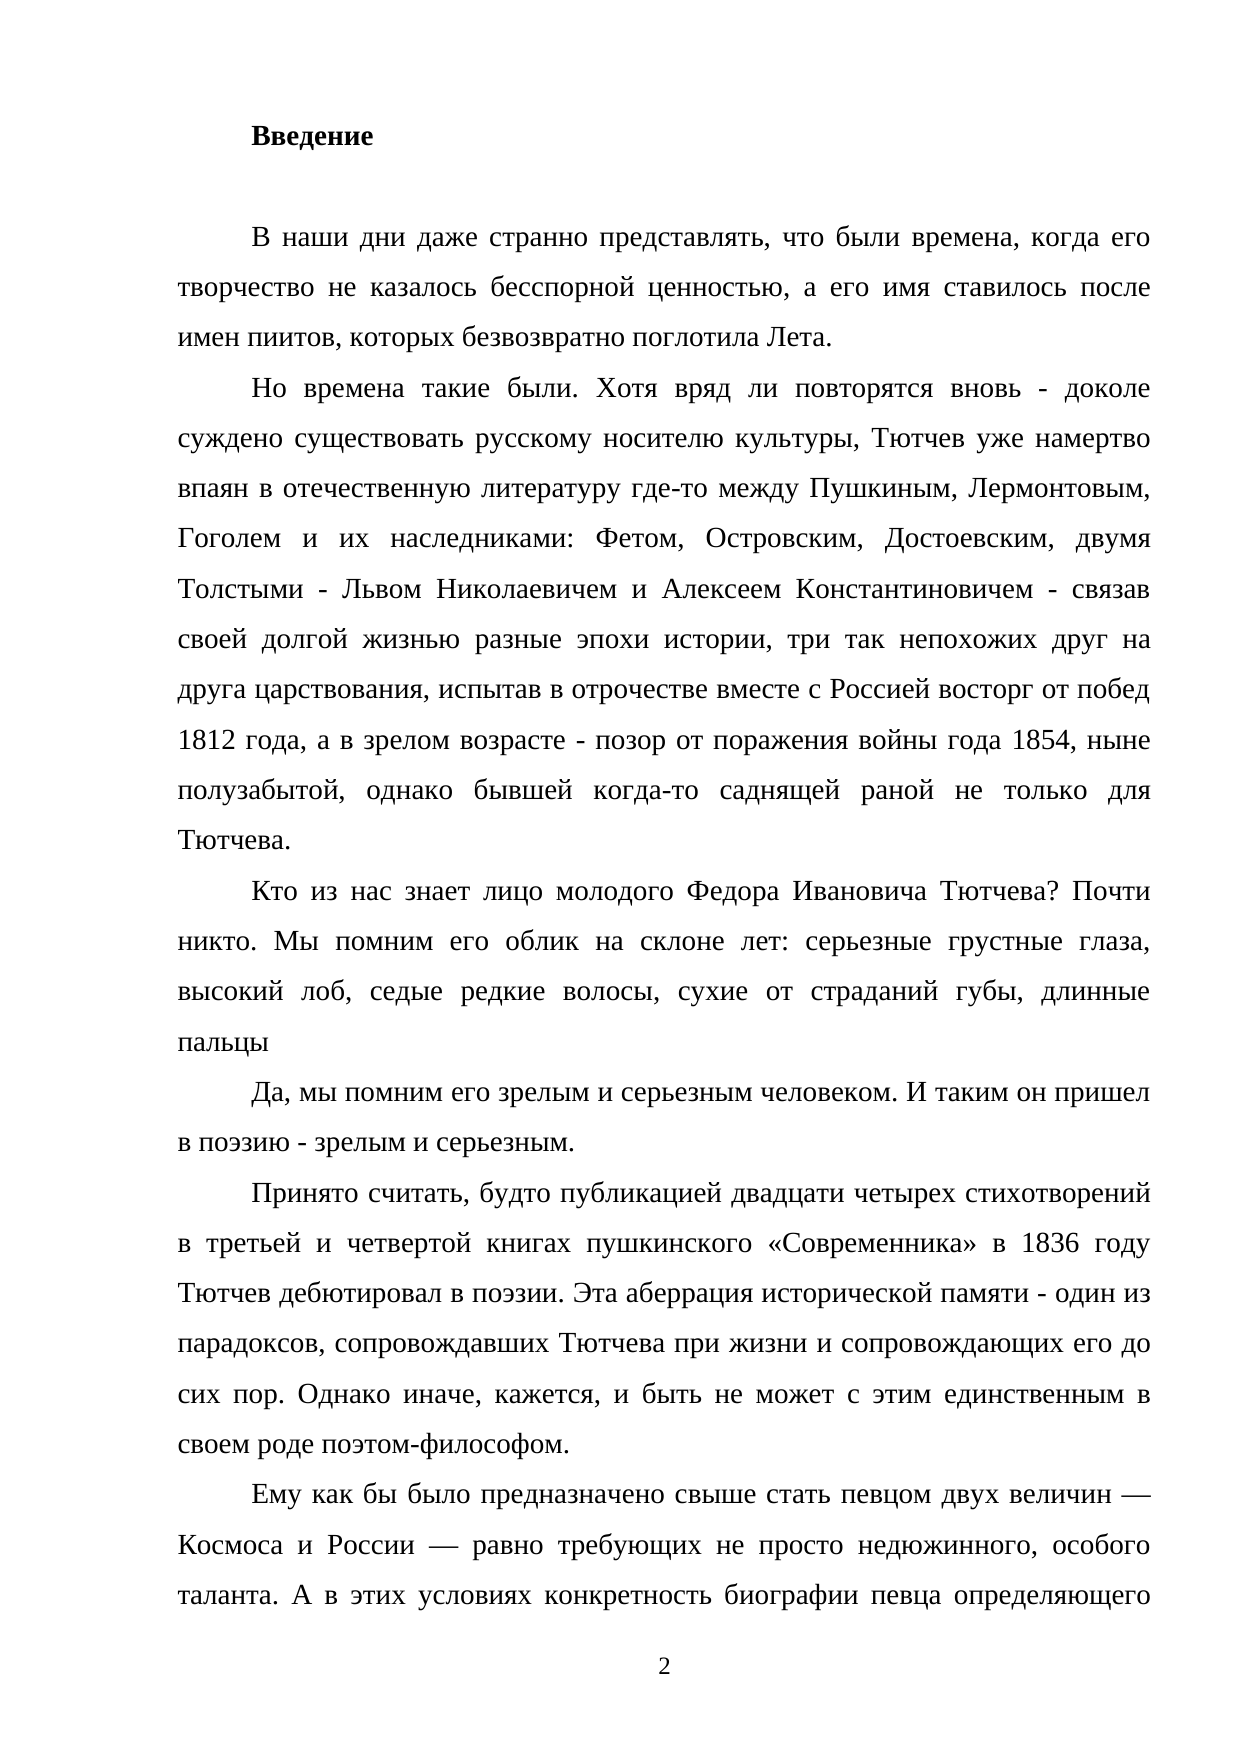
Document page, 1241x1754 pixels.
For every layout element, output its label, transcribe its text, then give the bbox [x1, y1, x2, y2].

text Но времена такие были. Хотя вряд ли повторятся вновь - доколе суждено существовать русскому носителю культуры, Тютчев уже намертво впаян в отечественную литературу где-то между Пушкиным, Лермонтовым, Гоголем и их наследниками: Фетом, Островским, Достоевским, двумя Толстыми - Львом Николаевичем и Алексеем Константиновичем - связав своей долгой жизнью разные эпохи истории, три так непохожих друг на друга царствования, испытав в отрочестве вместе с Россией восторг от побед 1812 года, а в зрелом возрасте - позор от поражения войны года 1854, ныне полузабытой, однако бывшей когда-то саднящей раной не только для Тютчева. [177, 370, 1152, 856]
text Кто из нас знает лицо молодого Федора Ивановича Тютчева? Почти никто. Мы помним его облик на склоне лет: серьезные грустные глаза, высокий лоб, седые редкие волосы, сухие от страданий губы, длинные пальцы [177, 873, 1152, 1057]
text В наши дни даже странно представлять, что были времена, когда его творчество не казалось бесспорной ценностью, а его имя ставилось после имен пиитов, которых безвозвратно поглотила Лета. [177, 219, 1152, 353]
text Введение [177, 118, 1152, 152]
text Принято считать, будто публикацией двадцати четырех стихотворений в третьей и четвертой книгах пушкинского «Современника» в 1836 году Тютчев дебютировал в поэзии. Эта аберрация исторической памяти - один из парадоксов, сопровождавших Тютчева при жизни и сопровождающих его до сих пор. Однако иначе, кажется, и быть не может с этим единственным в своем роде поэтом-философом. [177, 1175, 1152, 1460]
text Да, мы помним его зрелым и серьезным человеком. И таким он пришел в поэзию - зрелым и серьезным. [177, 1074, 1152, 1158]
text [177, 1477, 1152, 1611]
